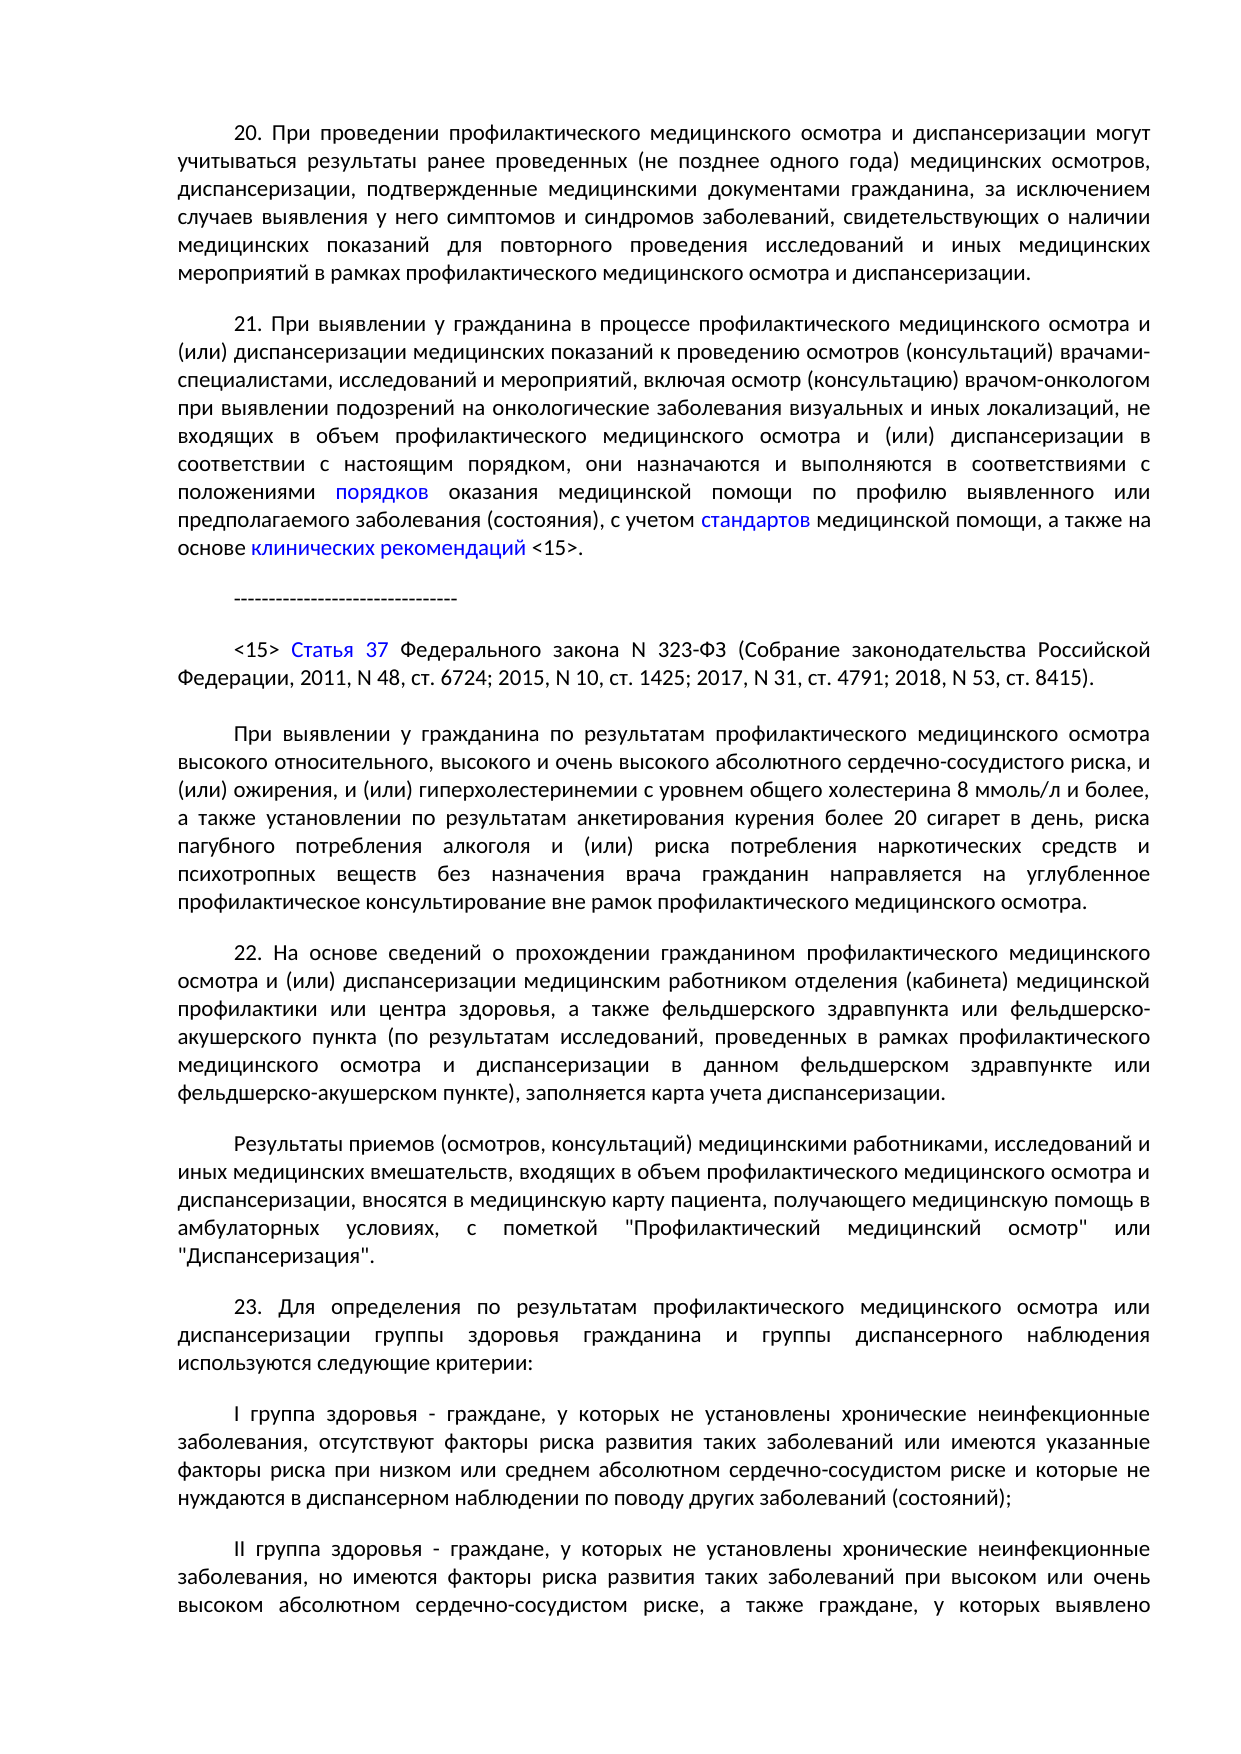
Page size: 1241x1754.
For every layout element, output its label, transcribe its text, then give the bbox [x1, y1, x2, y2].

text Результаты приемов (осмотров, консультаций) медицинскими работниками, исследований и иных медицинских вмешательств, входящих в объем профилактического медицинского осмотра и диспансеризации, вносятся в медицинскую карту пациента, получающего медицинскую помощь в амбулаторных условиях, с пометкой "Профилактический медицинский осмотр" или "Диспансеризация". [177, 1129, 1152, 1269]
text При выявлении у гражданина по результатам профилактического медицинского осмотра высокого относительного, высокого и очень высокого абсолютного сердечно-сосудистого риска, и (или) ожирения, и (или) гиперхолестеринемии с уровнем общего холестерина 8 ммоль/л и более, а также установлении по результатам анкетирования курения более 20 сигарет в день, риска пагубного потребления алкоголя и (или) риска потребления наркотических средств и психотропных веществ без назначения врача гражданин направляется на углубленное профилактическое консультирование вне рамок профилактического медицинского осмотра. [177, 719, 1152, 915]
text <15> Статья 37 Федерального закона N 323-ФЗ (Собрание законодательства Российской Федерации, 2011, N 48, ст. 6724; 2015, N 10, ст. 1425; 2017, N 31, ст. 4791; 2018, N 53, ст. 8415). [177, 635, 1152, 691]
text -------------------------------- [177, 584, 1152, 612]
text 22. На основе сведений о прохождении гражданином профилактического медицинского осмотра и (или) диспансеризации медицинским работником отделения (кабинета) медицинской профилактики или центра здоровья, а также фельдшерского здравпункта или фельдшерско-акушерского пункта (по результатам исследований, проведенных в рамках профилактического медицинского осмотра и диспансеризации в данном фельдшерском здравпункте или фельдшерско-акушерском пункте), заполняется карта учета диспансеризации. [177, 938, 1152, 1106]
text 20. При проведении профилактического медицинского осмотра и диспансеризации могут учитываться результаты ранее проведенных (не позднее одного года) медицинских осмотров, диспансеризации, подтвержденные медицинскими документами гражданина, за исключением случаев выявления у него симптомов и синдромов заболеваний, свидетельствующих о наличии медицинских показаний для повторного проведения исследований и иных медицинских мероприятий в рамках профилактического медицинского осмотра и диспансеризации. [177, 118, 1152, 286]
text 23. Для определения по результатам профилактического медицинского осмотра или диспансеризации группы здоровья гражданина и группы диспансерного наблюдения используются следующие критерии: [177, 1292, 1152, 1376]
text 21. При выявлении у гражданина в процессе профилактического медицинского осмотра и (или) диспансеризации медицинских показаний к проведению осмотров (консультаций) врачами-специалистами, исследований и мероприятий, включая осмотр (консультацию) врачом-онкологом при выявлении подозрений на онкологические заболевания визуальных и иных локализаций, не входящих в объем профилактического медицинского осмотра и (или) диспансеризации в соответствии с настоящим порядком, они назначаются и выполняются в соответствиями с положениями порядков оказания медицинской помощи по профилю выявленного или предполагаемого заболевания (состояния), с учетом стандартов медицинской помощи, а также на основе клинических рекомендаций <15>. [177, 309, 1152, 561]
text I группа здоровья - граждане, у которых не установлены хронические неинфекционные заболевания, отсутствуют факторы риска развития таких заболеваний или имеются указанные факторы риска при низком или среднем абсолютном сердечно-сосудистом риске и которые не нуждаются в диспансерном наблюдении по поводу других заболеваний (состояний); [177, 1399, 1152, 1511]
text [177, 1534, 1152, 1618]
